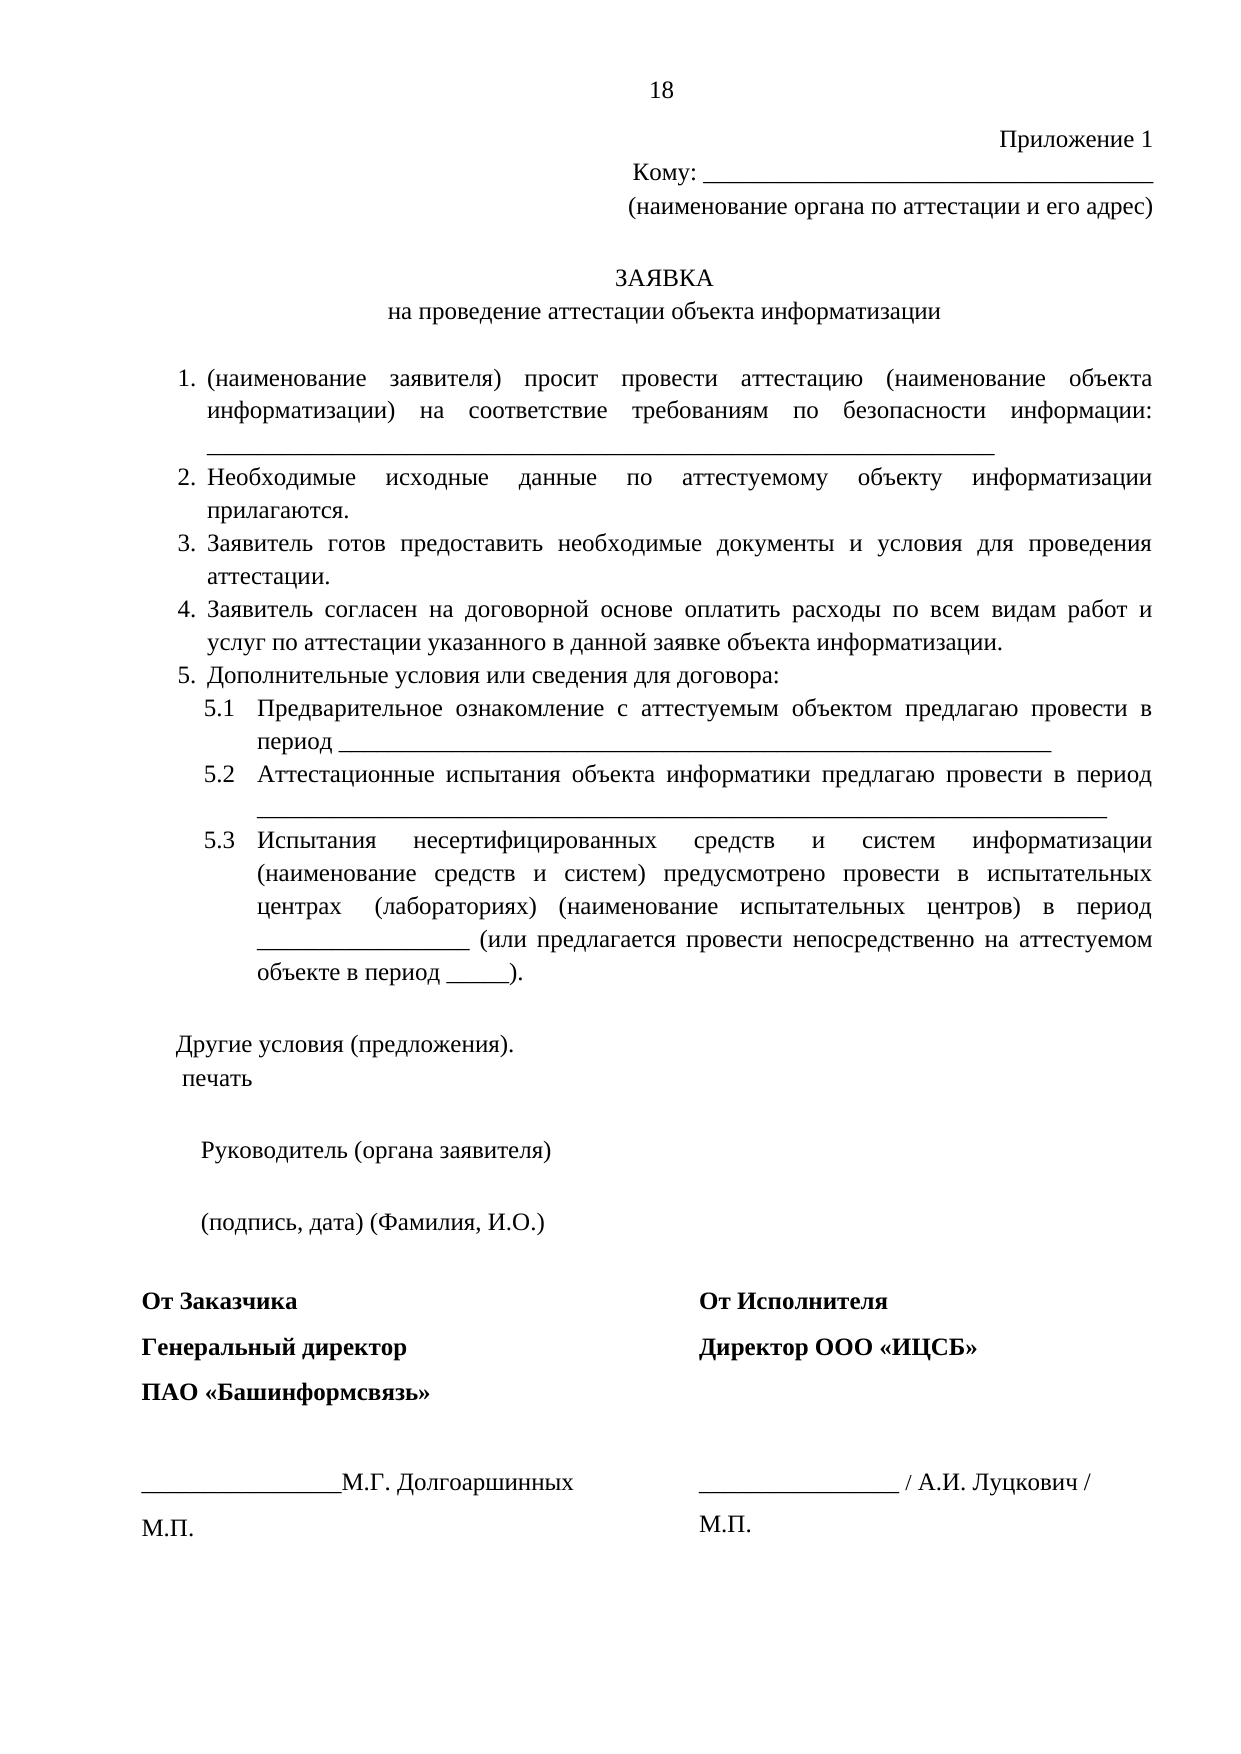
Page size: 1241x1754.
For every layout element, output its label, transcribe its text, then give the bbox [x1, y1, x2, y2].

list Испытания несертифицированных средств и систем информатизации (наименование средств и систем) предусмотрено провести в испытательных центрах (лабораториях) (наименование испытательных центров) в период _________________ (или предлагается провести непосредственно на аттестуемом объекте в период _____). [219, 825, 1153, 986]
text ЗАЯВКА [176, 263, 1153, 291]
text печать [176, 1063, 1153, 1092]
text Приложение 1 [177, 124, 1153, 153]
list Заявитель готов предоставить необходимые документы и условия для проведения аттестации. [177, 528, 1153, 589]
list Дополнительные условия или сведения для договора: [177, 660, 1153, 688]
text Руководитель (органа заявителя) [176, 1135, 1153, 1163]
table_cell ________________М.Г. Долгоаршинных М.П. [130, 1468, 688, 1599]
list Аттестационные испытания объекта информатики предлагаю провести в период ____________________________________________________________________ [219, 759, 1153, 821]
table_header От Заказчика Генеральный директор ПАО «Башинформсвязь» [130, 1286, 688, 1467]
list Предварительное ознакомление с аттестуемым объектом предлагаю провести в период _________________________________________________________ [219, 693, 1153, 754]
list Необходимые исходные данные по аттестуемому объекту информатизации прилагаются. [177, 462, 1153, 523]
text (подпись, дата) (Фамилия, И.О.) [176, 1207, 1153, 1236]
text на проведение аттестации объекта информатизации [176, 296, 1153, 325]
list Заявитель согласен на договорной основе оплатить расходы по всем видам работ и услуг по аттестации указанного в данной заявке объекта информатизации. [177, 594, 1153, 656]
list (наименование заявителя) просит провести аттестацию (наименование объекта информатизации) на соответствие требованиям по безопасности информации: _______________________________________________________________ [177, 363, 1153, 457]
text (наименование органа по аттестации и его адрес) [176, 191, 1153, 219]
table_cell ________________ / А.И. Луцкович / М.П. [688, 1468, 1200, 1599]
table_header От Исполнителя Директор ООО «ИЦСБ» [688, 1286, 1200, 1467]
text Кому: ____________________________________ [176, 157, 1153, 186]
text Другие условия (предложения). [176, 1029, 1153, 1058]
